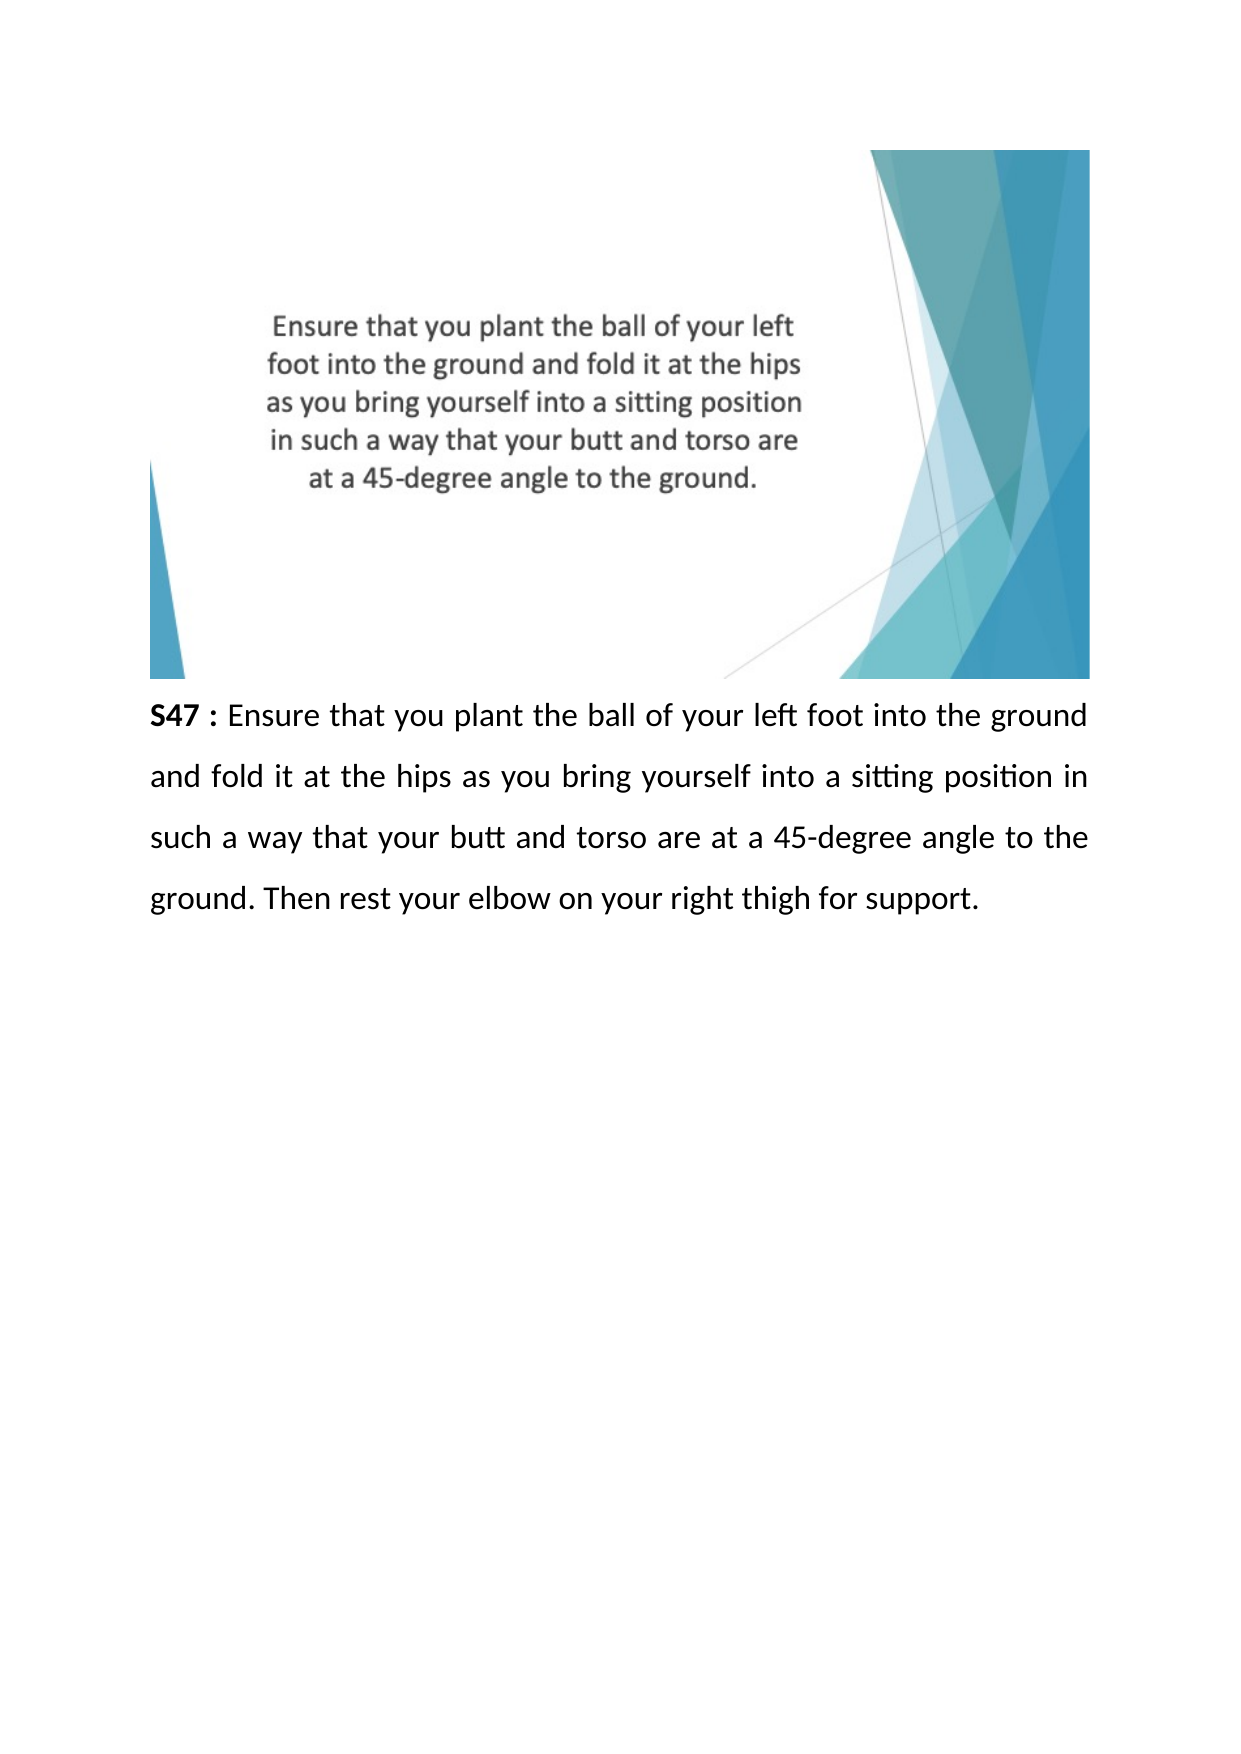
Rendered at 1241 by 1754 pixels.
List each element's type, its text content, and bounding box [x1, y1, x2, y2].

picture [150, 150, 1090, 679]
text S47 : Ensure that you plant the ball of your left foot into the ground and fold it at the hips as you bring yourself into a sitting position in such a way that your butt and torso are at a 45-degree angle to the ground. Then rest your elbow on your right thigh for support. [150, 694, 1090, 918]
